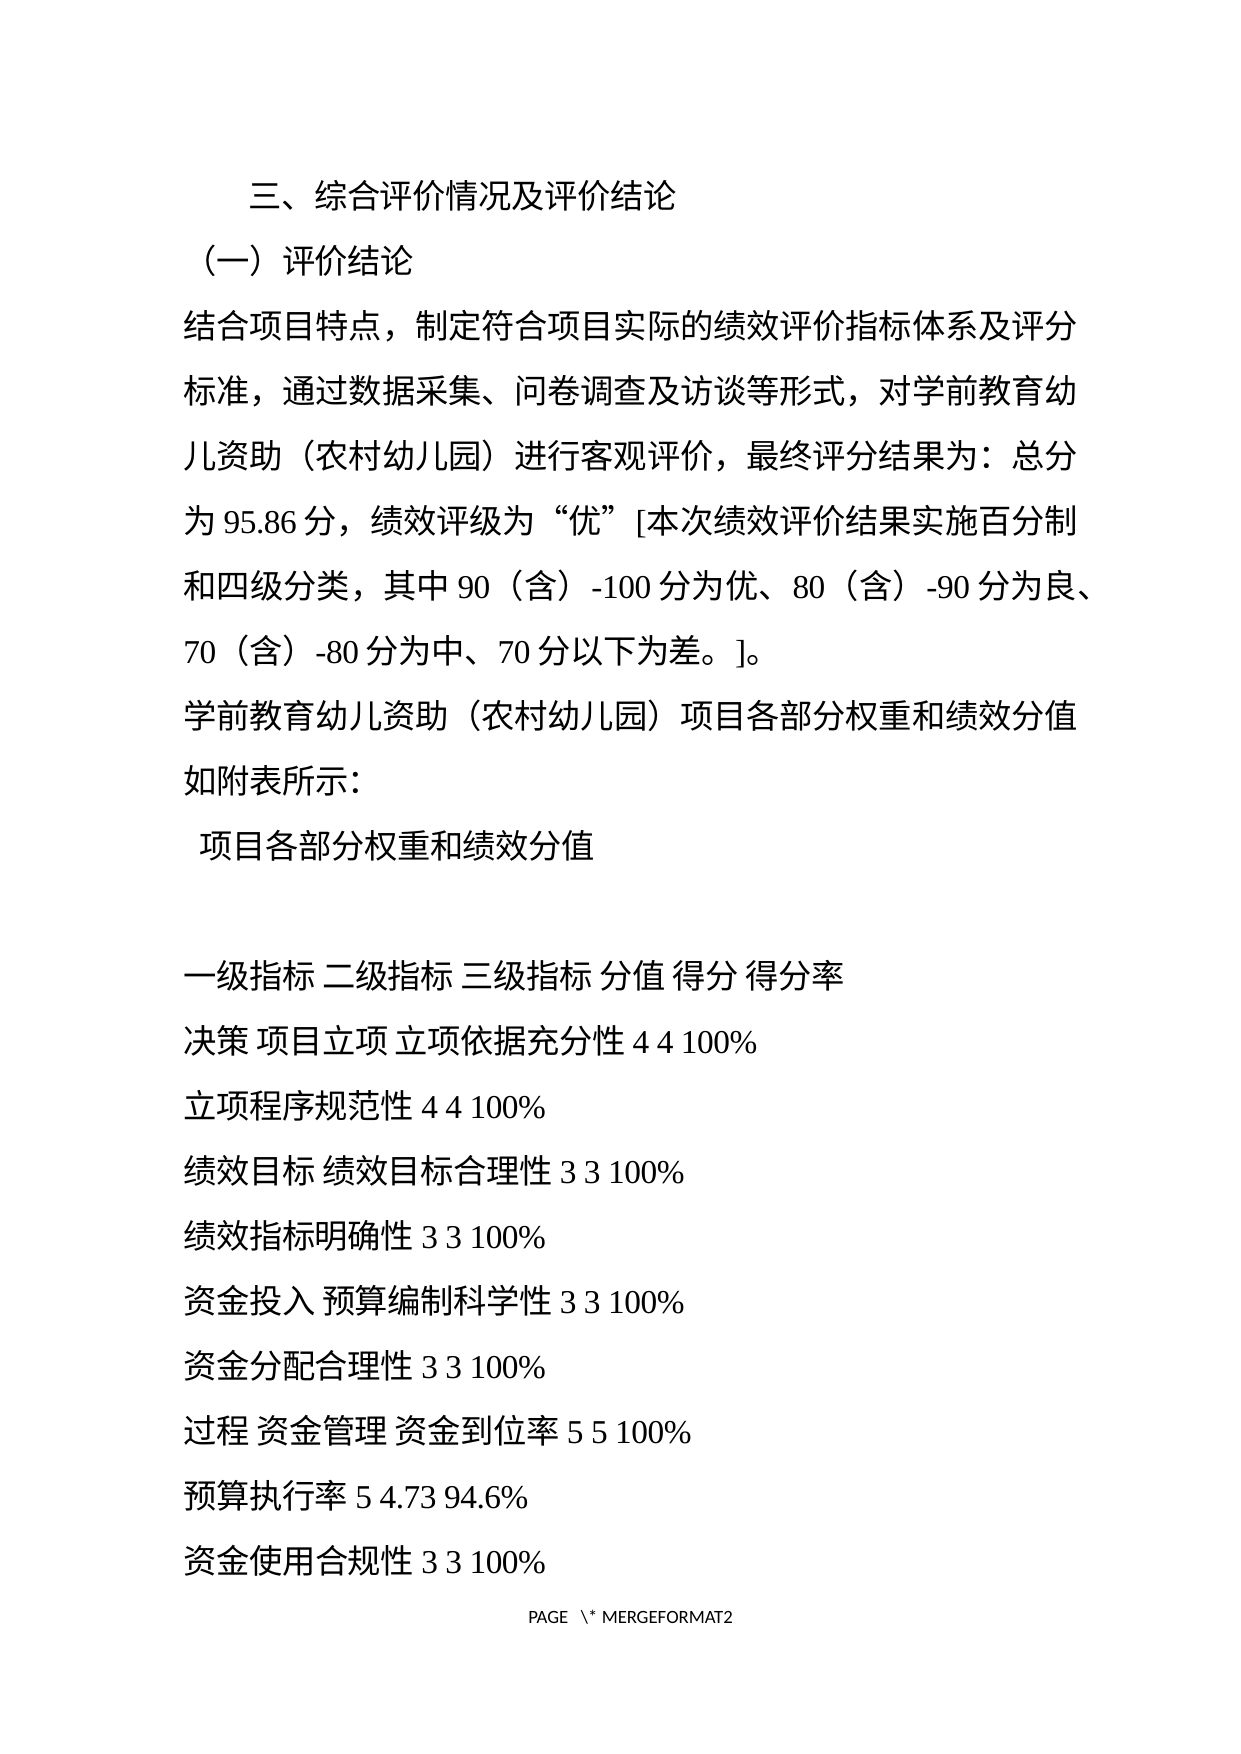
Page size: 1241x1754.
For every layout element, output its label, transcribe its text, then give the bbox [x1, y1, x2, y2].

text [183, 877, 1078, 1592]
text 三、综合评价情况及评价结论 [183, 162, 1078, 227]
